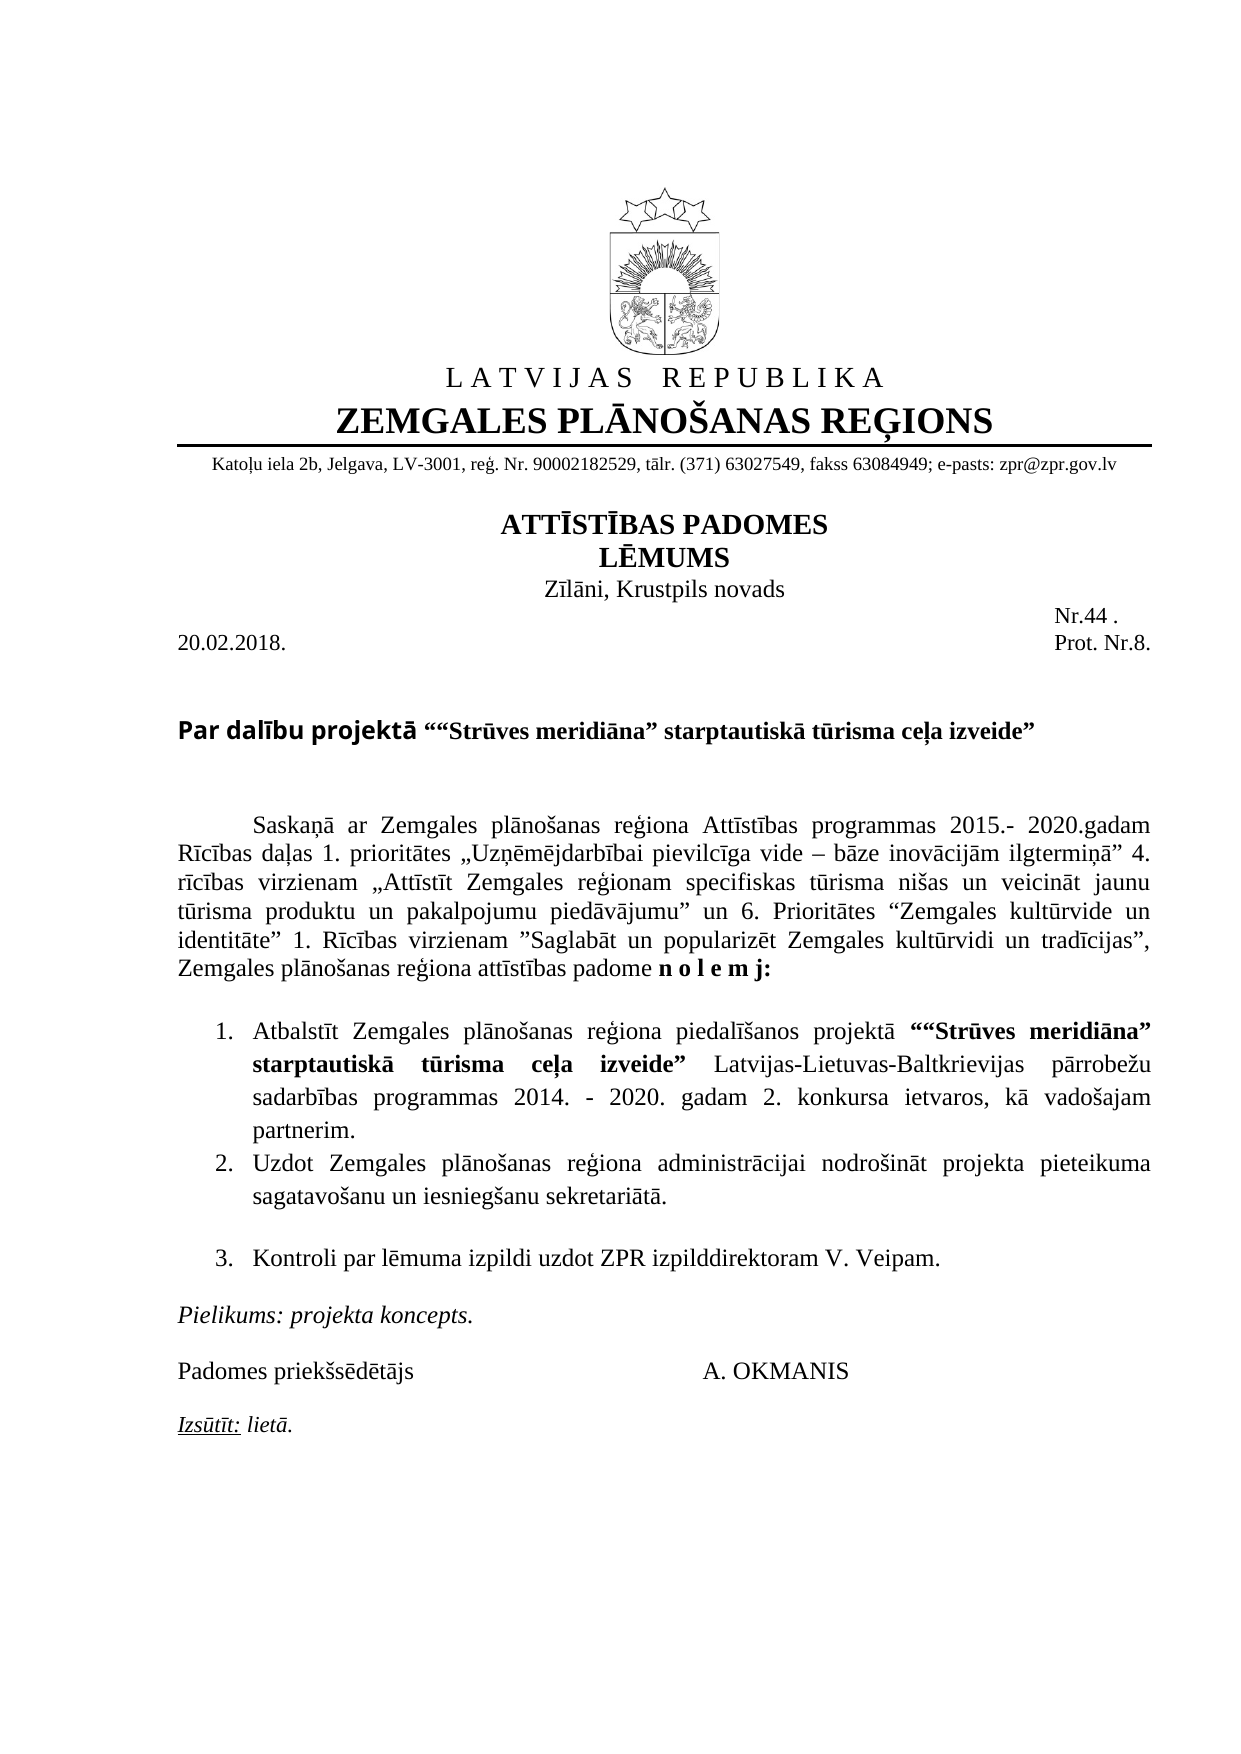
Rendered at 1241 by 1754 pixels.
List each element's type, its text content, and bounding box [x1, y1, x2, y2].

text LĒMUMS [177, 540, 1152, 574]
text Nr.44 . [177, 603, 1152, 629]
list Atbalstīt Zemgales plānošanas reģiona piedalīšanos projektā ““Strūves meridiāna” starptautiskā tūrisma ceļa izveide” Latvijas-Lietuvas-Baltkrievijas pārrobežu sadarbības programmas 2014. - 2020. gadam 2. konkursa ietvaros, kā vadošajam partnerim. [215, 1016, 1152, 1144]
text L A T V I J A S R E P U B L I K A [177, 360, 1152, 393]
picture [609, 187, 720, 355]
text Izsūtīt: lietā. [177, 1411, 1152, 1437]
list Uzdot Zemgales plānošanas reģiona administrācijai nodrošināt projekta pieteikuma sagatavošanu un iesniegšanu sekretariātā. [215, 1148, 1152, 1210]
text Pielikums: projekta koncepts. [177, 1301, 1152, 1329]
text ZEMGALES PLĀNOŠANAS REĢIONS [177, 398, 1152, 444]
text Saskaņā ar Zemgales plānošanas reģiona Attīstības programmas 2015.- 2020.gadam Rīcības daļas 1. prioritātes „Uzņēmējdarbībai pievilcīga vide – bāze inovācijām ilgtermiņā” 4. rīcības virzienam „Attīstīt Zemgales reģionam specifiskas tūrisma nišas un veicināt jaunu tūrisma produktu un pakalpojumu piedāvājumu” un 6. Prioritātes “Zemgales kultūrvide un identitāte” 1. Rīcības virzienam ”Saglabāt un popularizēt Zemgales kultūrvidi un tradīcijas”, Zemgales plānošanas reģiona attīstības padome n o l e m j: [177, 810, 1152, 982]
text 20.02.2018. Prot. Nr.8. [177, 629, 1152, 655]
list Kontroli par lēmuma izpildi uzdot ZPR izpilddirektoram V. Veipam. [215, 1243, 1152, 1272]
text Par dalību projektā ““Strūves meridiāna” starptautiskā tūrisma ceļa izveide” [177, 713, 1152, 747]
text Zīlāni, Krustpils novads [177, 574, 1152, 603]
text Katoļu iela 2b, Jelgava, LV-3001, reģ. Nr. 90002182529, tālr. (371) 63027549, fakss 63084949; e-pasts: zpr@zpr.gov.lv [177, 453, 1152, 475]
text ATTĪSTĪBAS PADOMES [177, 507, 1152, 540]
text Padomes priekšsēdētājs A. OKMANIS [177, 1356, 1152, 1384]
